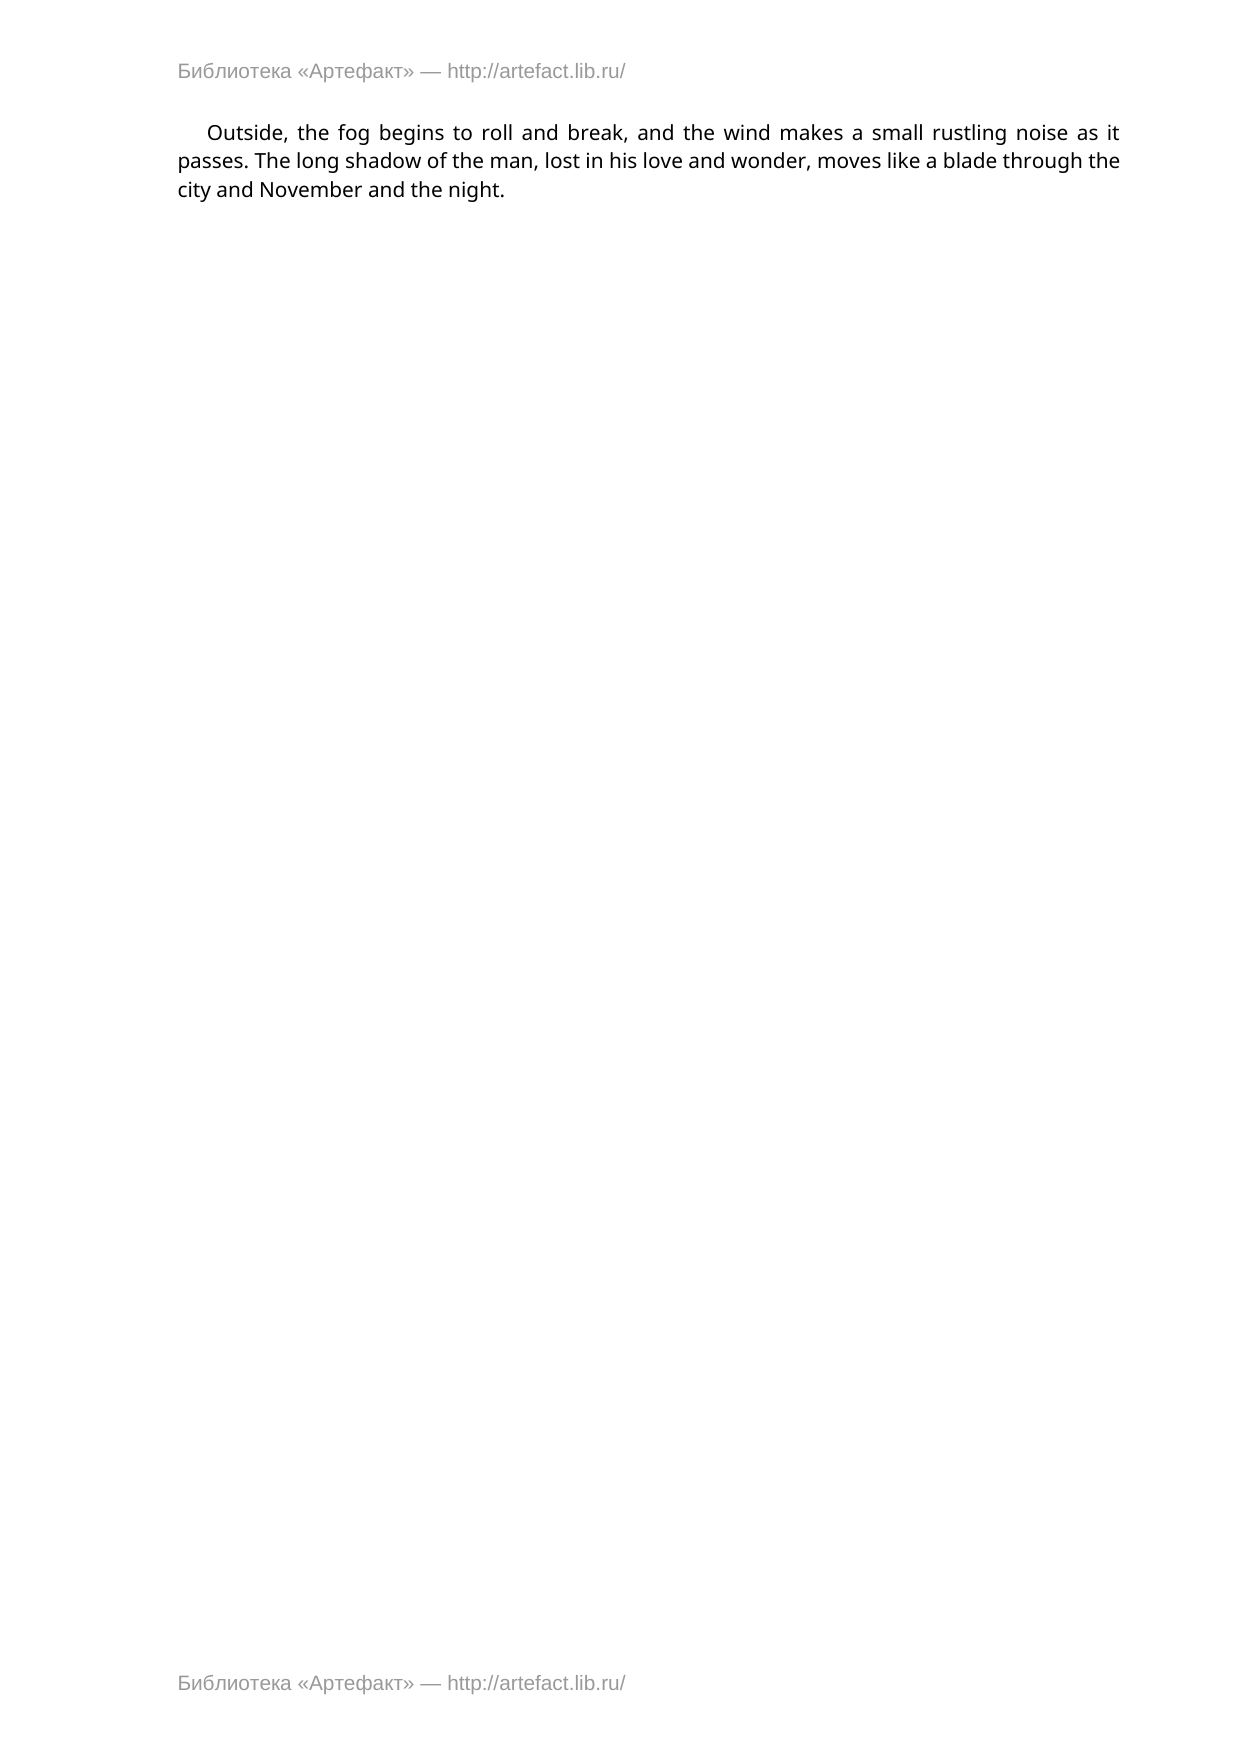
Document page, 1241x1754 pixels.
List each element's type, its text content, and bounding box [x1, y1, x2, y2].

text Outside, the fog begins to roll and break, and the wind makes a small rustling noise as it passes. The long shadow of the man, lost in his love and wonder, moves like a blade through the city and November and the night. [177, 118, 1122, 203]
